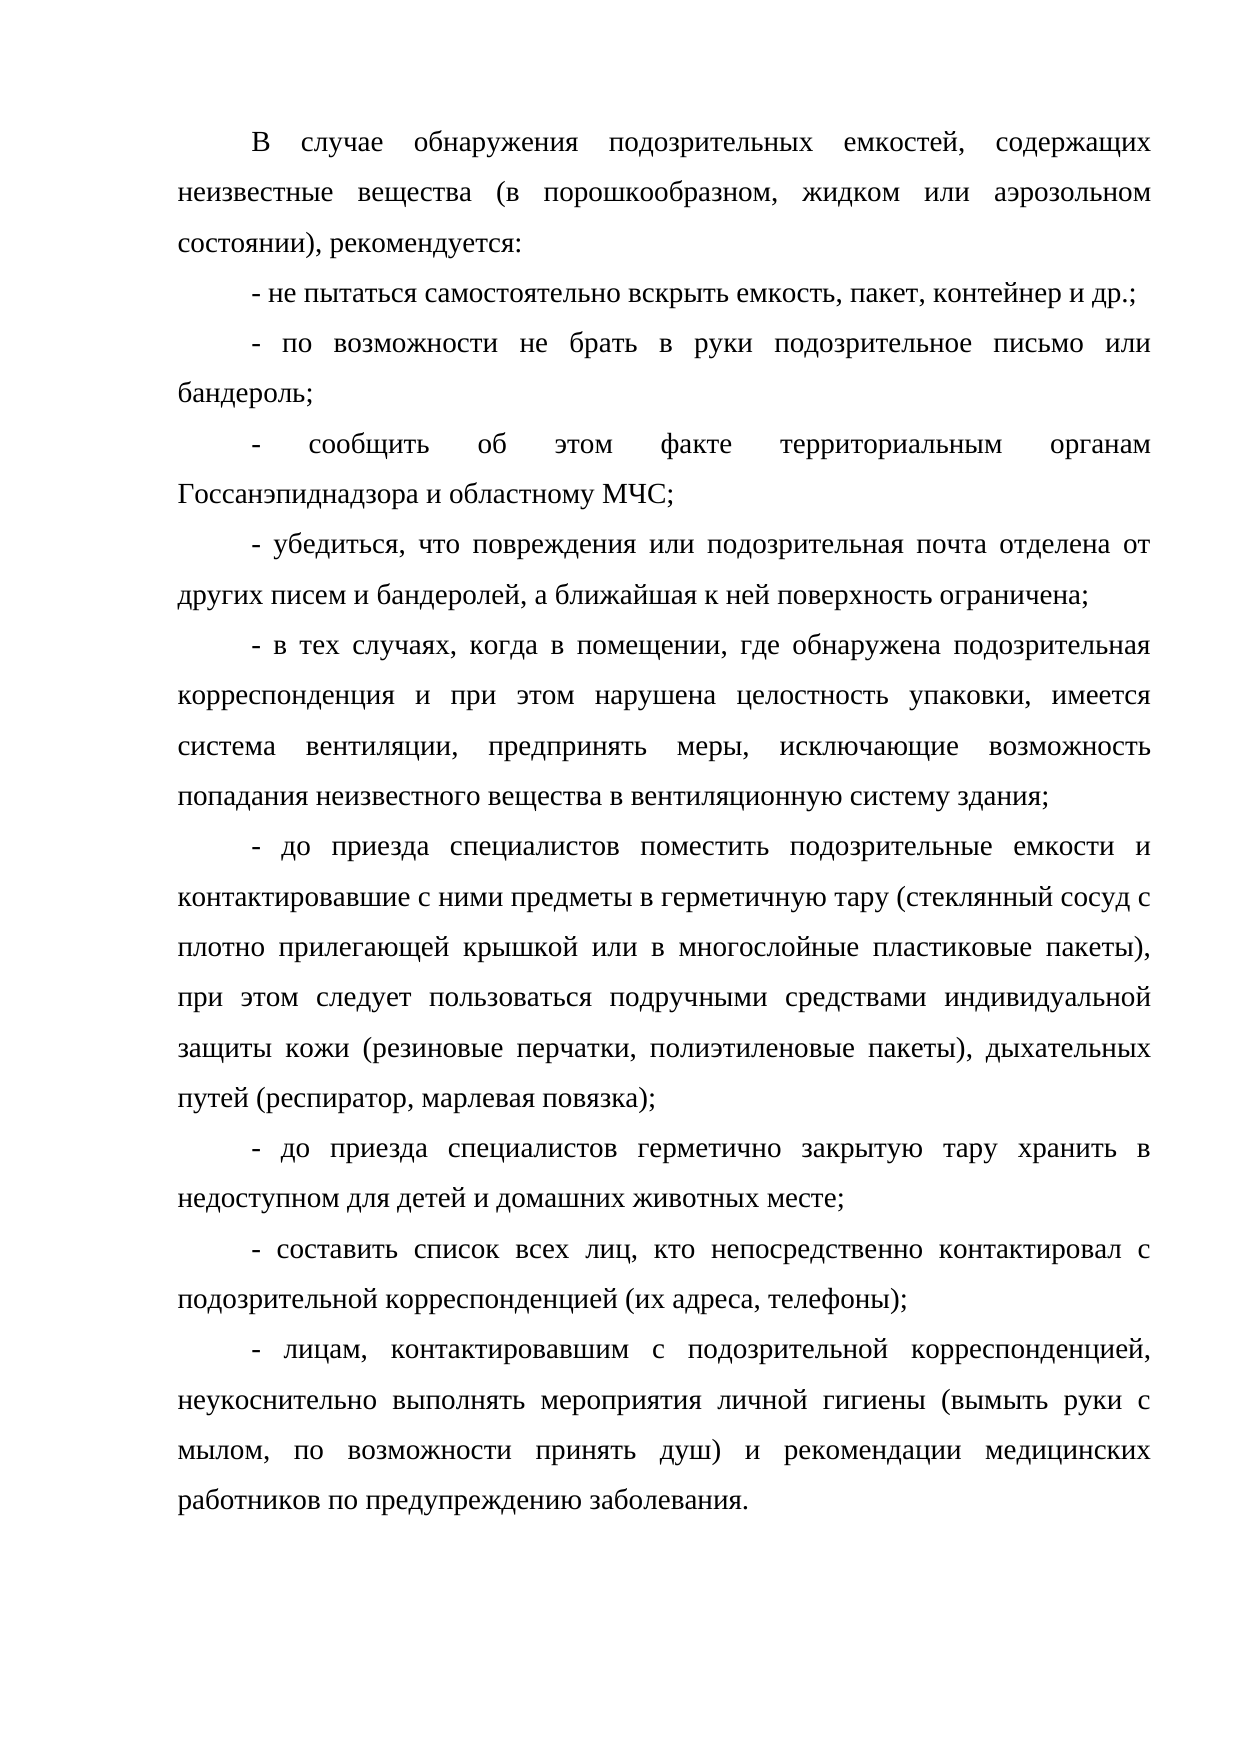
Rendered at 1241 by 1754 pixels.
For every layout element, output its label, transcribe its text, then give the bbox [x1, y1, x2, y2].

text - до приезда специалистов поместить подозрительные емкости и контактировавшие с ними предметы в герметичную тару (стеклянный сосуд с плотно прилегающей крышкой или в многослойные пластиковые пакеты), при этом следует пользоваться подручными средствами индивидуальной защиты кожи (резиновые перчатки, полиэтиленовые пакеты), дыхательных путей (респиратор, марлевая повязка); [177, 828, 1152, 1113]
text - не пытаться самостоятельно вскрыть емкость, пакет, контейнер и др.; [177, 275, 1152, 308]
text - убедиться, что повреждения или подозрительная почта отделена от других писем и бандеролей, а ближайшая к ней поверхность ограничена; [177, 527, 1152, 610]
text - до приезда специалистов герметично закрытую тару хранить в недоступном для детей и домашних животных месте; [177, 1130, 1152, 1214]
text В случае обнаружения подозрительных емкостей, содержащих неизвестные вещества (в порошкообразном, жидком или аэрозольном состоянии), рекомендуется: [177, 124, 1152, 258]
text - сообщить об этом факте территориальным органам Госсанэпиднадзора и областному МЧС; [177, 426, 1152, 510]
text - лицам, контактировавшим с подозрительной корреспонденцией, неукоснительно выполнять мероприятия личной гигиены (вымыть руки с мылом, по возможности принять душ) и рекомендации медицинских работников по предупреждению заболевания. [177, 1332, 1152, 1516]
text - по возможности не брать в руки подозрительное письмо или бандероль; [177, 325, 1152, 409]
text - в тех случаях, когда в помещении, где обнаружена подозрительная корреспонденция и при этом нарушена целостность упаковки, имеется система вентиляции, предпринять меры, исключающие возможность попадания неизвестного вещества в вентиляционную систему здания; [177, 627, 1152, 812]
text - составить список всех лиц, кто непосредственно контактировал с подозрительной корреспонденцией (их адреса, телефоны); [177, 1231, 1152, 1315]
